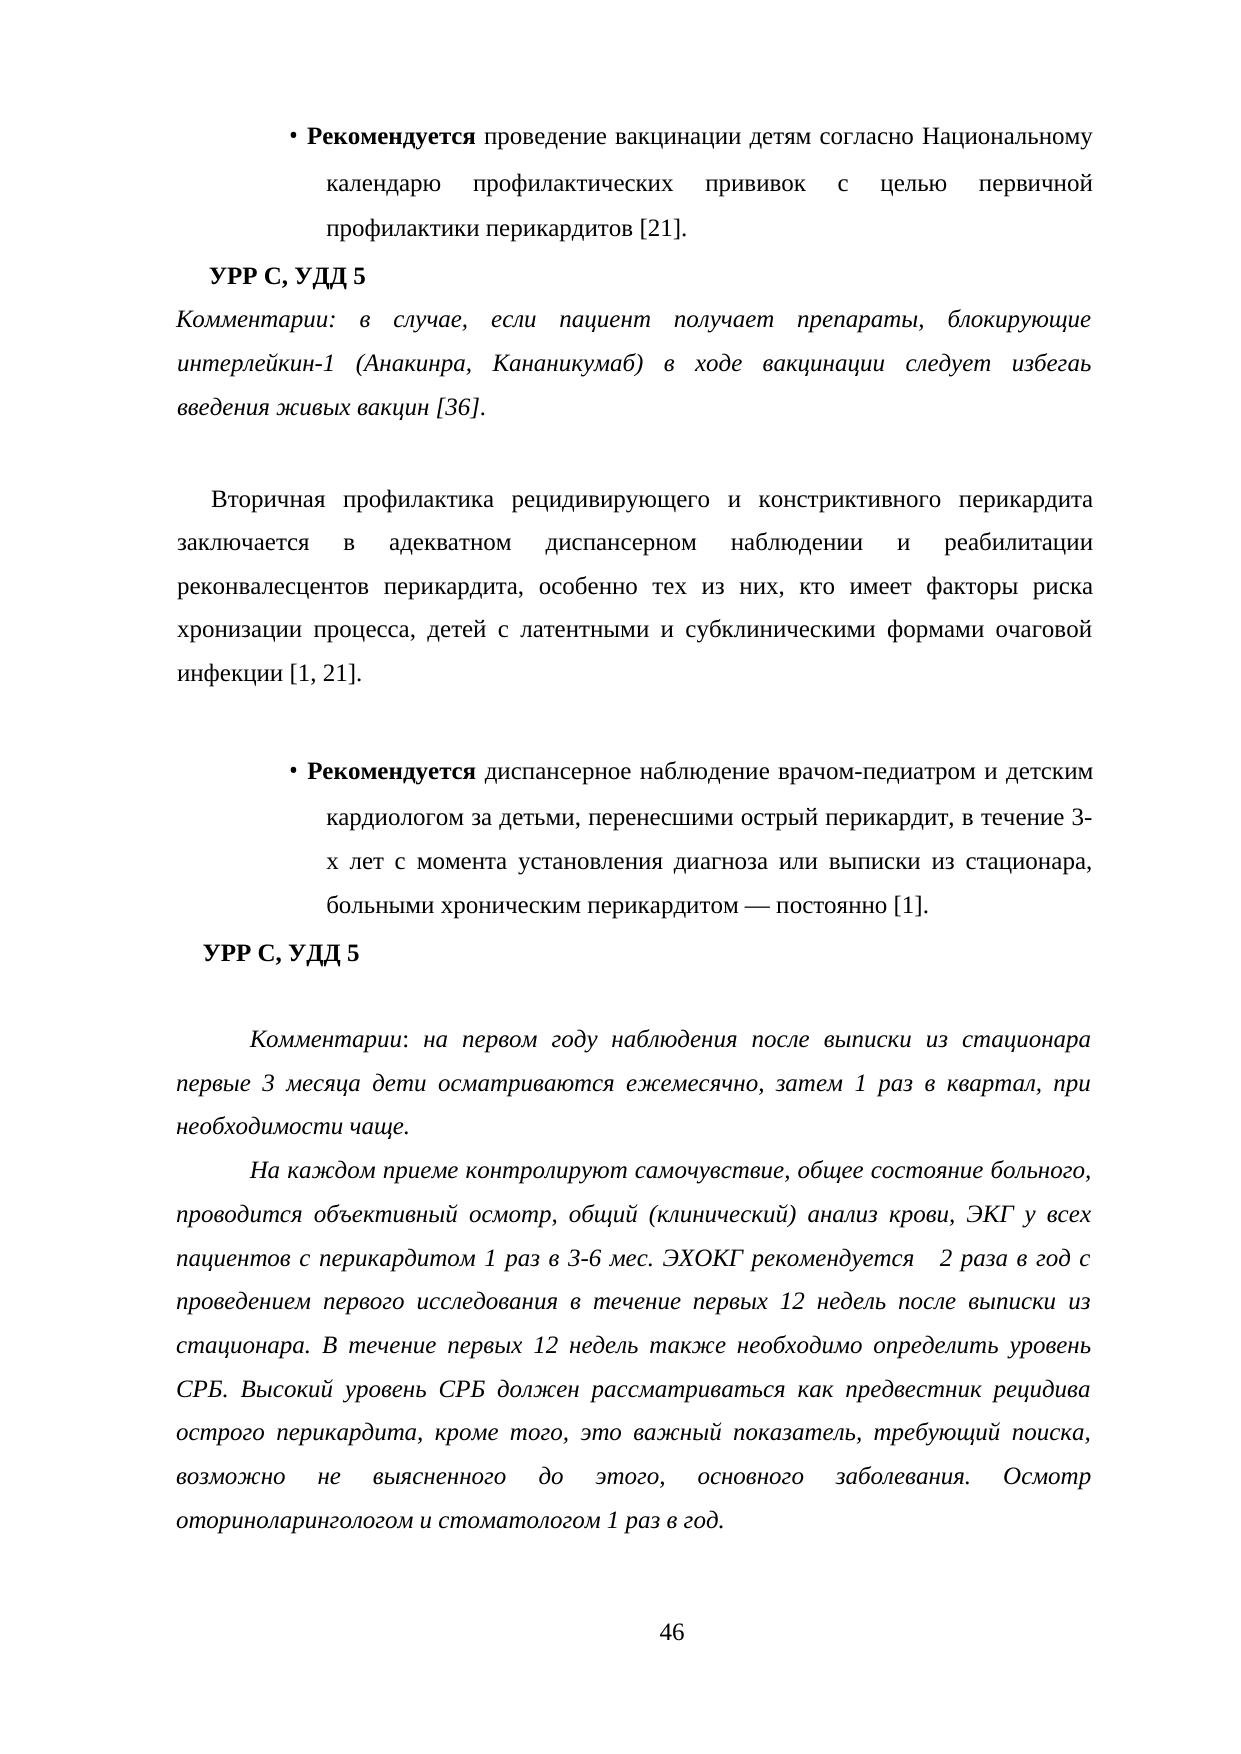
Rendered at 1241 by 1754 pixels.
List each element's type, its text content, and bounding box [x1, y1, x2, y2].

subtitle УРР С, УДД 5 [177, 938, 1094, 967]
text Комментарии: в случае, если пациент получает препараты, блокирующие интерлейкин-1 (Анакинра, Кананикумаб) в ходе вакцинации следует избегаь введения живых вакцин [36]. [176, 304, 1094, 421]
text Комментарии: на первом году наблюдения после выписки из стационара первые 3 месяца дети осматриваются ежемесячно, затем 1 раз в квартал, при необходимости чаще. [176, 1024, 1094, 1140]
text • Рекомендуется проведение вакцинации детям согласно Национальному календарю профилактических прививок с целью первичной профилактики перикардитов [21]. [288, 118, 1093, 242]
text На каждом приеме контролируют самочувствие, общее состояние больного, проводится объективный осмотр, общий (клинический) анализ крови, ЭКГ у всех пациентов с перикардитом 1 раз в 3-6 мес. ЭХОКГ рекомендуется 2 раза в год с проведением первого исследования в течение первых 12 недель после выписки из стационара. В течение первых 12 недель также необходимо определить уровень СРБ. Высокий уровень СРБ должен рассматриваться как предвестник рецидива острого перикардита, кроме того, это важный показатель, требующий поиска, возможно не выясненного до этого, основного заболевания. Осмотр оториноларингологом и стоматологом 1 раз в год. [176, 1156, 1094, 1533]
text Вторичная профилактика рецидивирующего и констриктивного перикардита заключается в адекватном диспансерном наблюдении и реабилитации реконвалесцентов перикардита, особенно тех из них, кто имеет факторы риска хронизации процесса, детей с латентными и субклиническими формами очаговой инфекции [1, 21]. [176, 484, 1093, 687]
text • Рекомендуется диспансерное наблюдение врачом-педиатром и детским кардиологом за детьми, перенесшими острый перикардит, в течение 3-х лет с момента установления диагноза или выписки из стационара, больными хроническим перикардитом — постоянно [1]. [288, 752, 1093, 919]
subtitle УРР С, УДД 5 [177, 261, 1094, 290]
